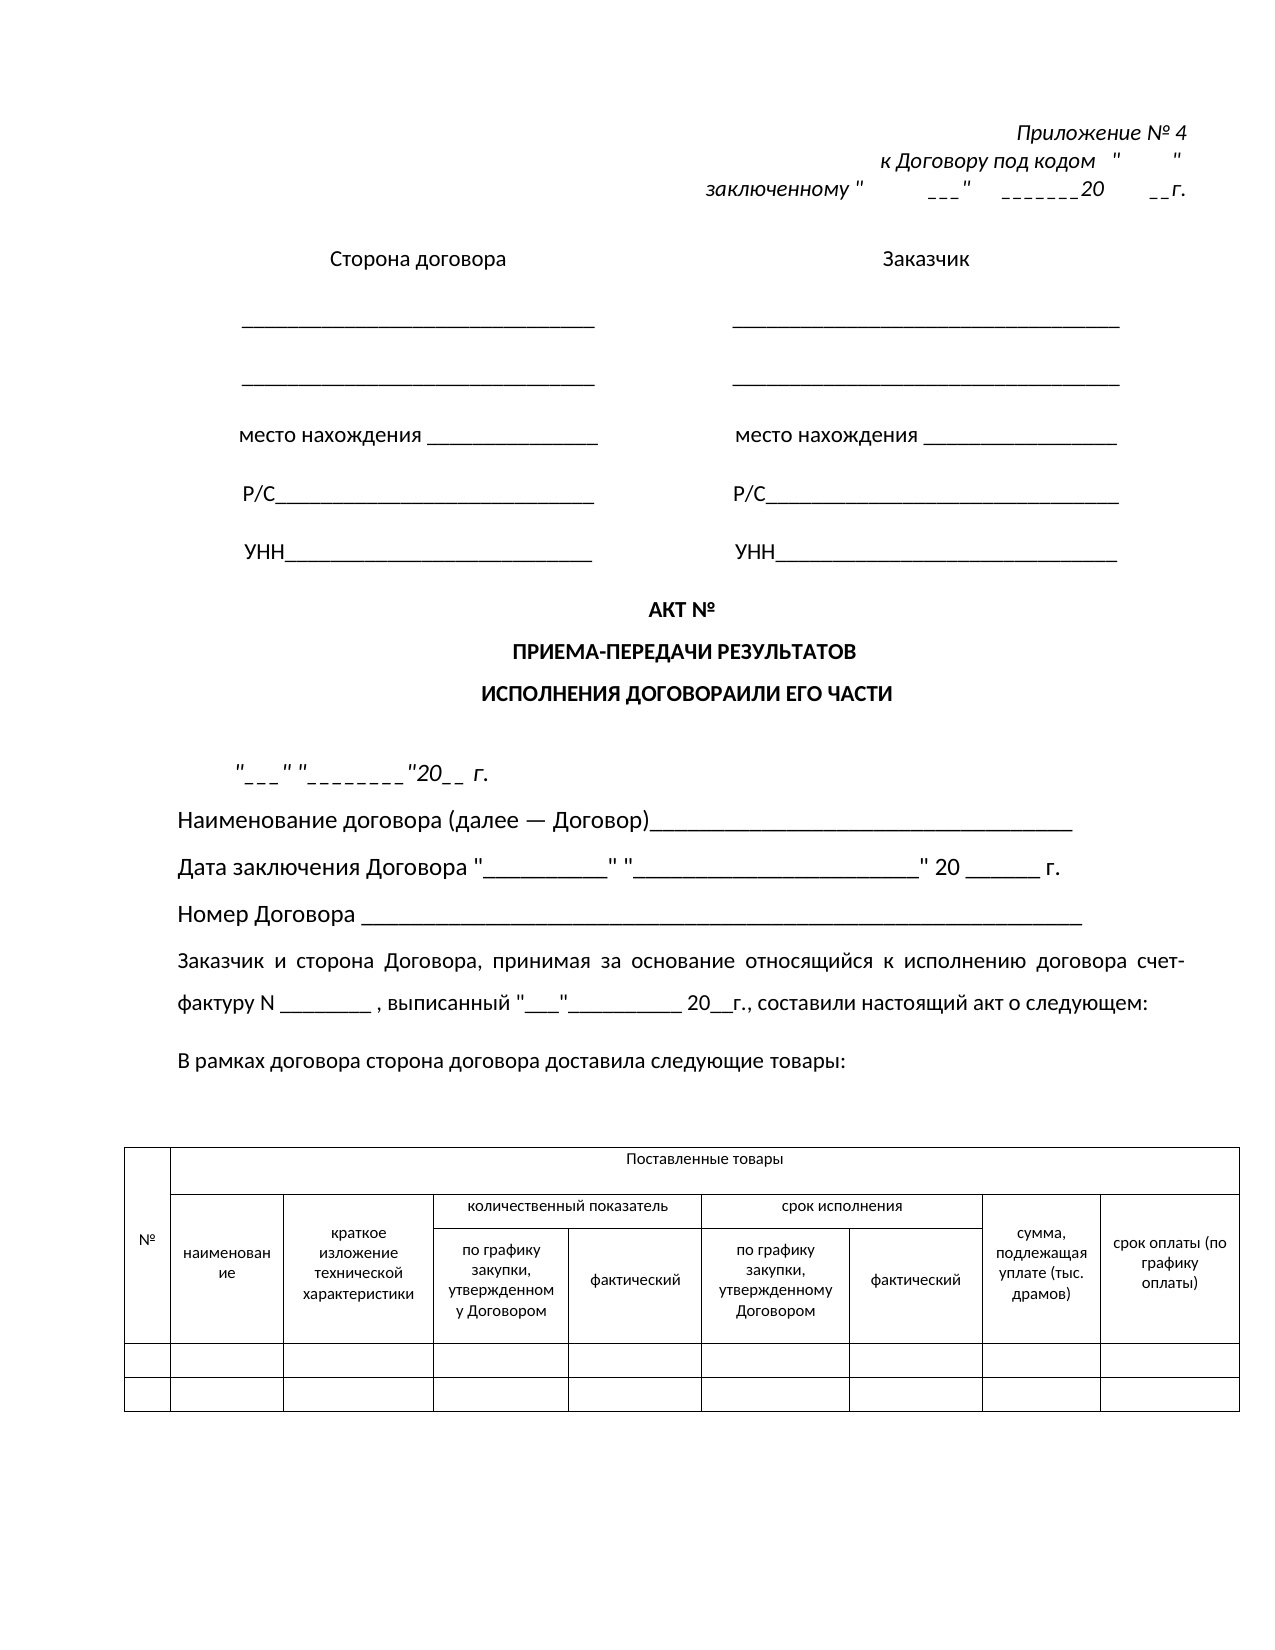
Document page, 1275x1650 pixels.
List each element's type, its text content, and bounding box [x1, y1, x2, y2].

table_cell срок исполнения [702, 1195, 982, 1228]
table_cell [171, 1344, 283, 1377]
table_cell [569, 1344, 701, 1377]
table_cell по графику закупки, утвержденному Договором [434, 1229, 568, 1343]
table_cell наименование [171, 1195, 283, 1343]
table_cell [284, 1378, 433, 1411]
table_header № [125, 1148, 170, 1343]
text Наименование договора (далее — Договор)__________________________________ [177, 804, 1186, 835]
table_cell [434, 1344, 568, 1377]
table_cell фактический [850, 1229, 982, 1343]
text "___" "________"20__ г. [177, 757, 1186, 787]
table_cell [434, 1378, 568, 1411]
text Дата заключения Договора "__________" "_______________________" 20 ______ г. [177, 851, 1186, 882]
text Заказчик и сторона Договора, принимая за основание относящийся к исполнению договора счет-фактуру N ________ , выписанный "___"__________ 20__г., составили настоящий акт о следующем: [177, 946, 1186, 1016]
table_cell [125, 1344, 170, 1377]
text Приложение № 4 [177, 118, 1186, 146]
table_cell краткое изложение технической характеристики [284, 1195, 433, 1343]
text ПРИЕМА-ПЕРЕДАЧИ РЕЗУЛЬТАТОВ ИСПОЛНЕНИЯ ДОГОВОРАИЛИ ЕГО ЧАСТИ [236, 637, 1138, 707]
table_cell [983, 1378, 1100, 1411]
text В рамках договора сторона договора доставила следующие товары: [177, 1046, 1186, 1074]
table_header Сторона договора _______________________________ _______________________________ место нахождения _______________ Р/С____________________________ УНН___________________________ [174, 244, 663, 595]
table_cell [125, 1378, 170, 1411]
table_cell количественный показатель [434, 1195, 701, 1228]
table_header Заказчик __________________________________ __________________________________ место нахождения _________________ Р/С_______________________________ УНН______________________________ [663, 244, 1189, 595]
table_cell срок оплаты (по графику оплаты) [1101, 1195, 1239, 1343]
text к Договору под кодом " " заключенному " ___" _______20 __г. [177, 146, 1186, 202]
table_cell [569, 1378, 701, 1411]
table_cell [1101, 1378, 1239, 1411]
text Номер Договора __________________________________________________________ [177, 898, 1186, 929]
table_cell [702, 1378, 849, 1411]
table_cell [850, 1378, 982, 1411]
table_cell [983, 1344, 1100, 1377]
table_cell фактический [569, 1229, 701, 1343]
table_cell [171, 1378, 283, 1411]
table_cell [702, 1344, 849, 1377]
text АКТ № [177, 595, 1186, 623]
table_cell по графику закупки, утвержденному Договором [702, 1229, 849, 1343]
table_header Поставленные товары [171, 1148, 1239, 1194]
table_cell [284, 1344, 433, 1377]
table_cell сумма, подлежащая уплате (тыс. драмов) [983, 1195, 1100, 1343]
table_cell [1101, 1344, 1239, 1377]
table_cell [850, 1344, 982, 1377]
